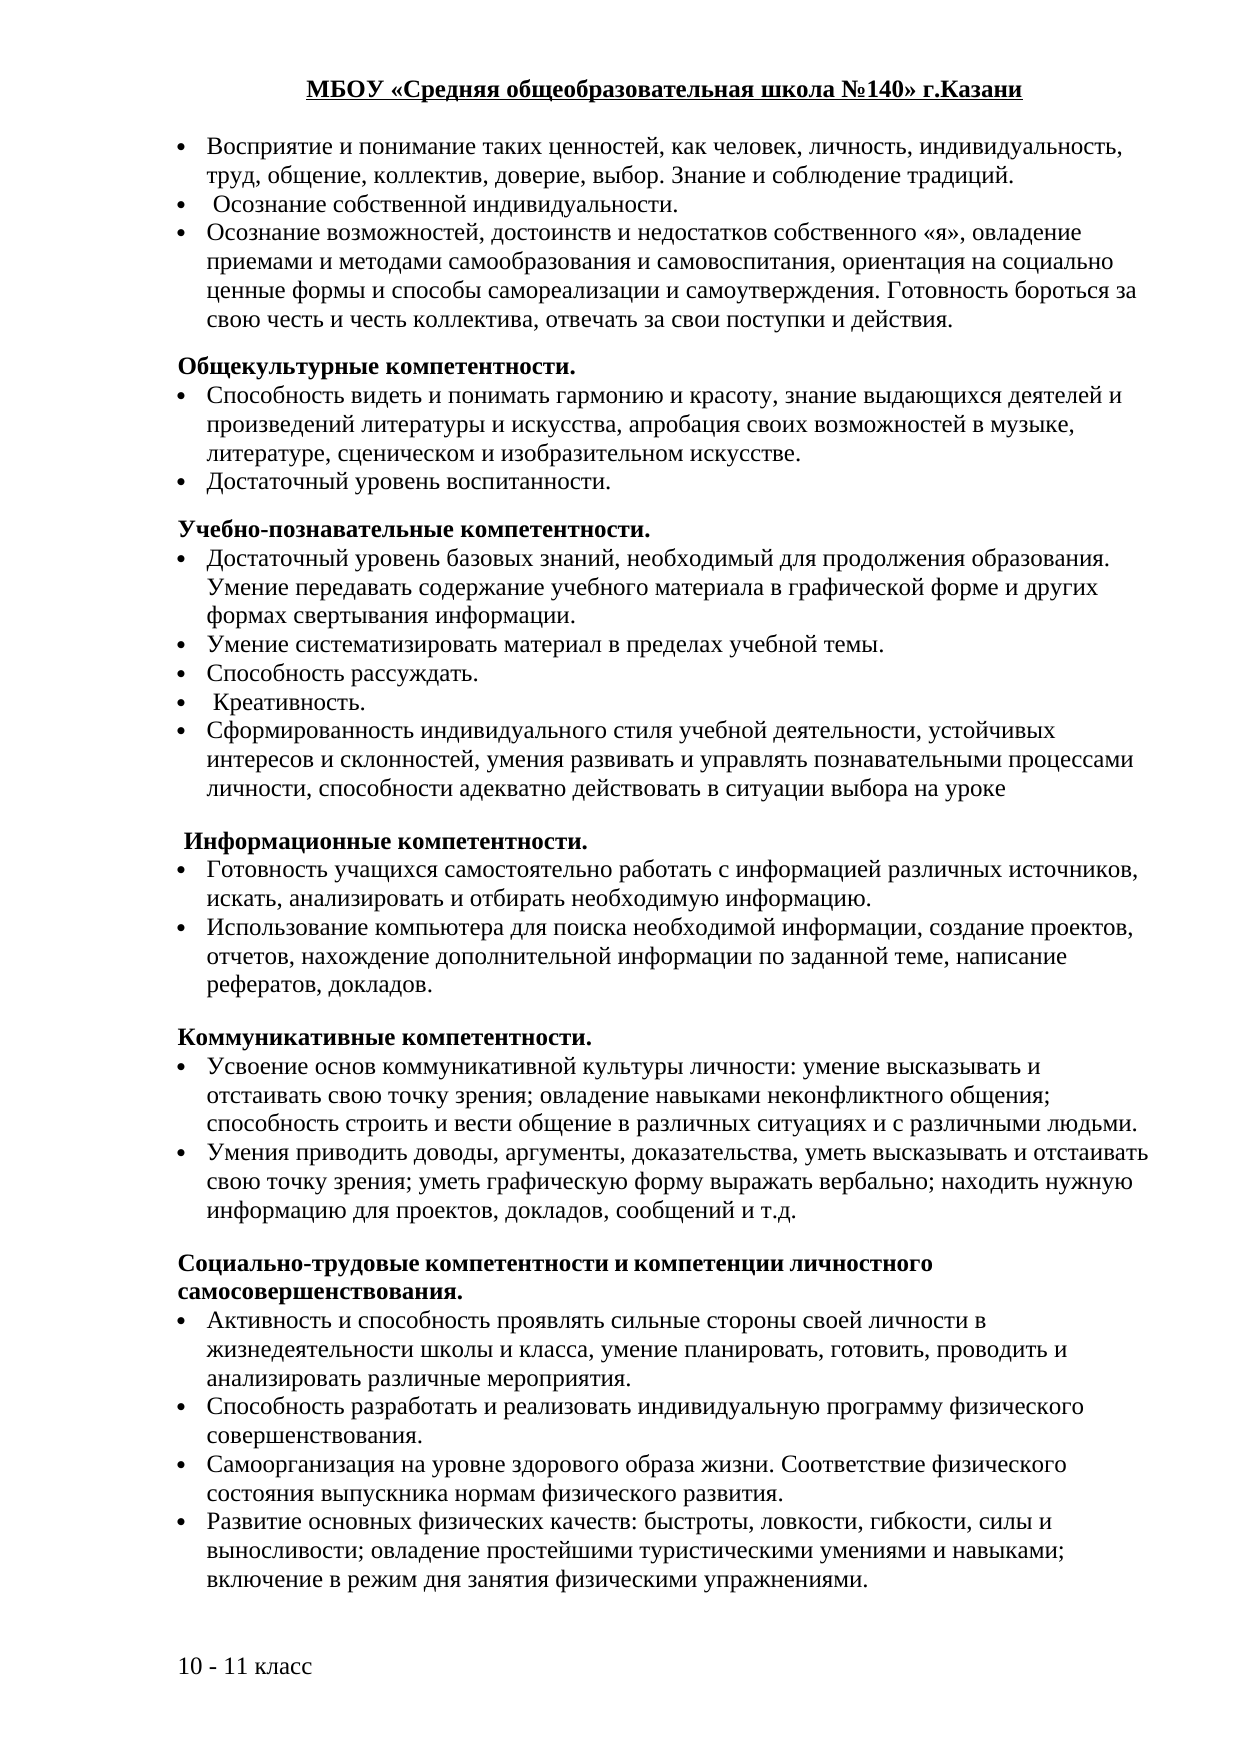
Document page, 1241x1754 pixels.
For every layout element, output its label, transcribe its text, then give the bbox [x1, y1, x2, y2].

list Умение систематизировать материал в пределах учебной темы. [177, 629, 1152, 658]
text Учебно-познавательные компетентности. [177, 514, 1152, 543]
list Сформированность индивидуального стиля учебной деятельности, устойчивых интересов и склонностей, умения развивать и управлять познавательными процессами личности, способности адекватно действовать в ситуации выбора на уроке [177, 715, 1152, 802]
list Развитие основных физических качеств: быстроты, ловкости, гибкости, силы и выносливости; овладение простейшими туристическими умениями и навыками; включение в режим дня занятия физическими упражнениями. [177, 1506, 1152, 1593]
text Информационные компетентности. [183, 826, 1152, 854]
list Использование компьютера для поиска необходимой информации, создание проектов, отчетов, нахождение дополнительной информации по заданной теме, написание рефератов, докладов. [177, 912, 1152, 998]
list Осознание возможностей, достоинств и недостатков собственного «я», овладение приемами и методами самообразования и самовоспитания, ориентация на социально ценные формы и способы самореализации и самоутверждения. Готовность бороться за свою честь и честь коллектива, отвечать за свои поступки и действия. [177, 217, 1152, 332]
list Креативность. [177, 687, 1152, 715]
text самосовершенствования. [177, 1276, 1152, 1305]
list Самоорганизация на уровне здорового образа жизни. Соответствие физического состояния выпускника нормам физического развития. [177, 1449, 1152, 1506]
list Достаточный уровень базовых знаний, необходимый для продолжения образования. Умение передавать содержание учебного материала в графической форме и других формах свертывания информации. [177, 543, 1152, 629]
list Восприятие и понимание таких ценностей, как человек, личность, индивидуальность, труд, общение, коллектив, доверие, выбор. Знание и соблюдение традиций. [177, 131, 1149, 189]
list Способность видеть и понимать гармонию и красоту, знание выдающихся деятелей и произведений литературы и искусства, апробация своих возможностей в музыке, литературе, сценическом и изобразительном искусстве. [177, 380, 1152, 466]
list Умения приводить доводы, аргументы, доказательства, уметь высказывать и отстаивать свою точку зрения; уметь графическую форму выражать вербально; находить нужную информацию для проектов, докладов, сообщений и т.д. [177, 1137, 1152, 1223]
list Активность и способность проявлять сильные стороны своей личности в жизнедеятельности школы и класса, умение планировать, готовить, проводить и анализировать различные мероприятия. [177, 1305, 1152, 1391]
list Осознание собственной индивидуальности. [177, 189, 1152, 217]
list Способность рассуждать. [177, 658, 1152, 687]
list Готовность учащихся самостоятельно работать с информацией различных источников, искать, анализировать и отбирать необходимую информацию. [177, 854, 1152, 912]
text Общекультурные компетентности. [177, 351, 1152, 380]
list Усвоение основ коммуникативной культуры личности: умение высказывать и отстаивать свою точку зрения; овладение навыками неконфликтного общения; способность строить и вести общение в различных ситуациях и с различными людьми. [177, 1051, 1152, 1137]
text Социально-трудовые компетентности и компетенции личностного [177, 1248, 1152, 1276]
list Способность разработать и реализовать индивидуальную программу физического совершенствования. [177, 1391, 1152, 1449]
text Коммуникативные компетентности. [177, 1022, 1152, 1051]
list Достаточный уровень воспитанности. [177, 466, 1152, 495]
